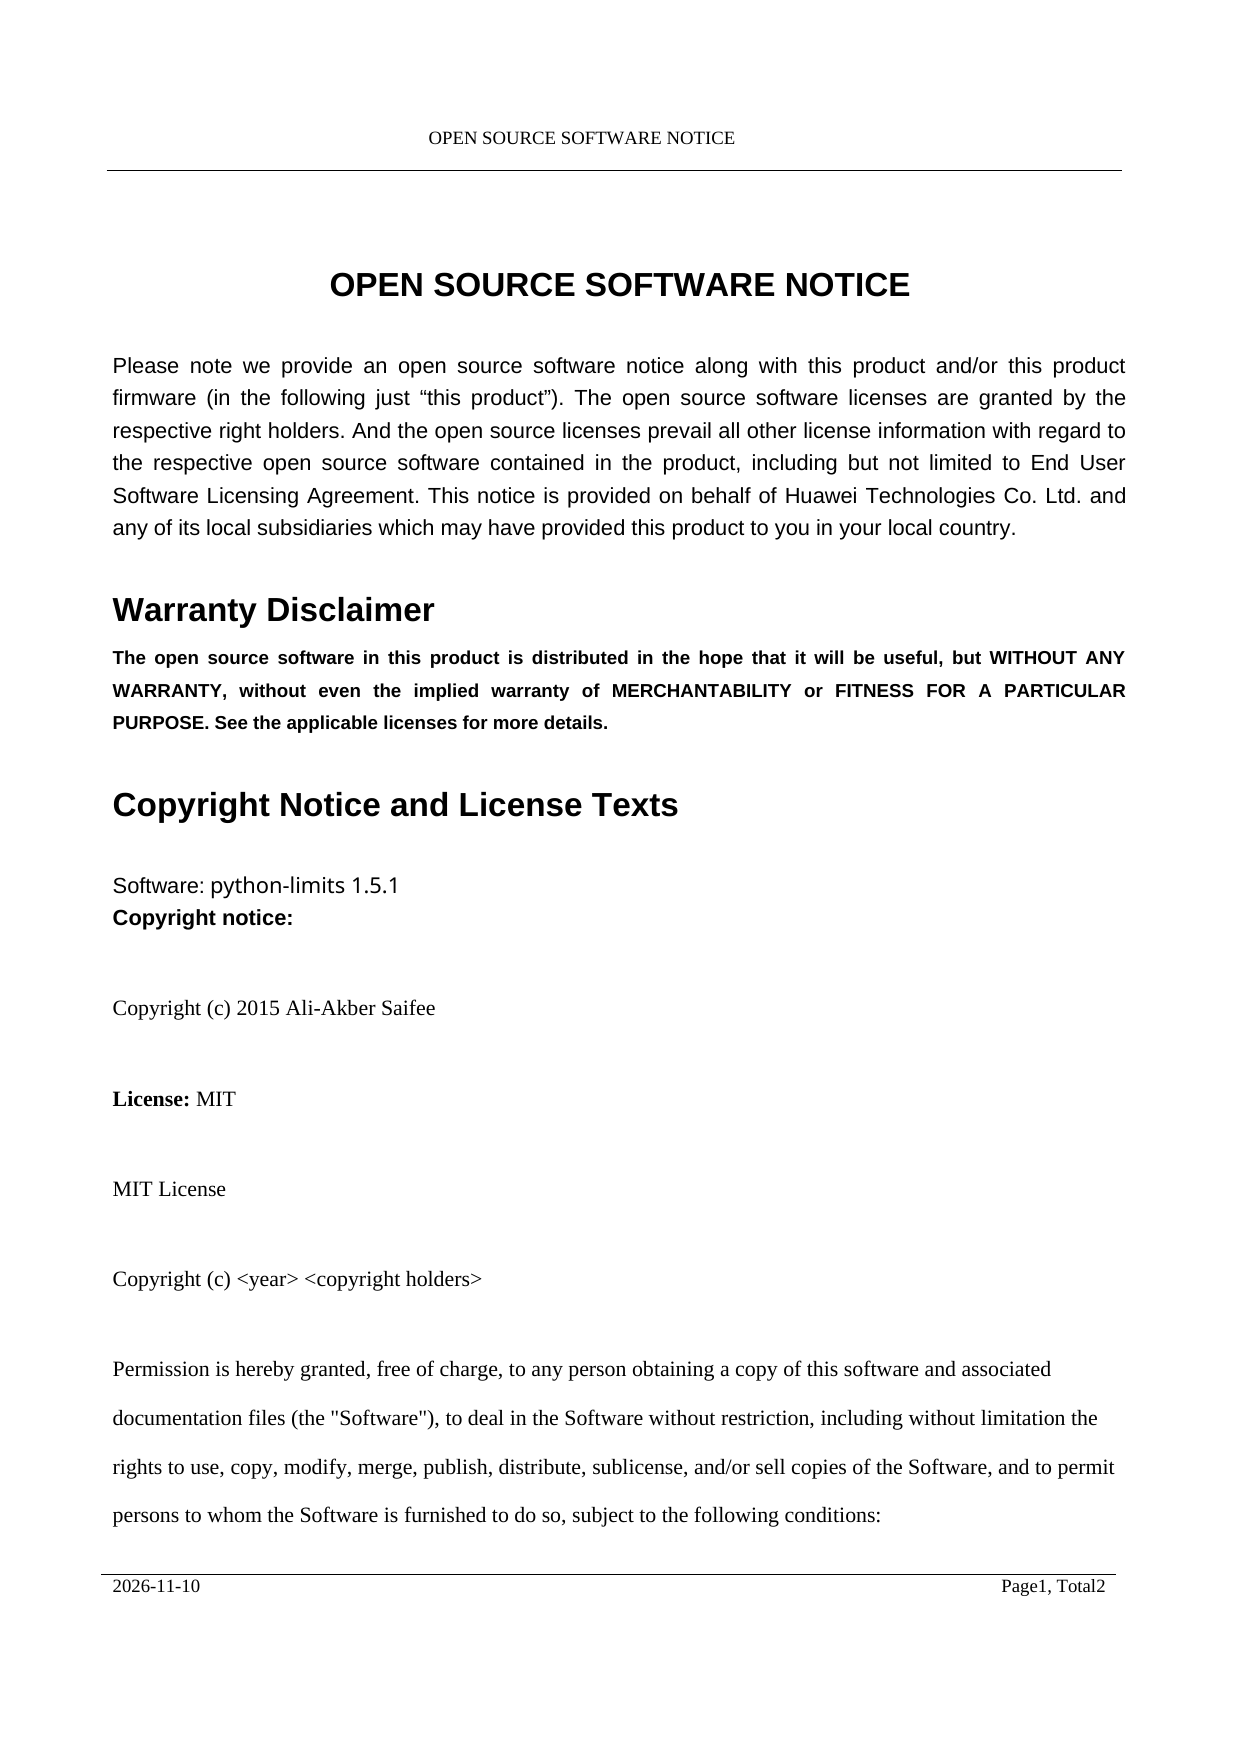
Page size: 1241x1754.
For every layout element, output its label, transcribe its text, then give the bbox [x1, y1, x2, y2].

text License: MIT [112, 1082, 1128, 1114]
text The open source software in this product is distributed in the hope that it will be useful, but WITHOUT ANY WARRANTY, without even the implied warranty of MERCHANTABILITY or FITNESS FOR A PARTICULAR PURPOSE. See the applicable licenses for more details. [112, 641, 1128, 739]
text Copyright Notice and License Texts [112, 771, 1128, 836]
text Please note we provide an open source software notice along with this product and/or this product firmware (in the following just “this product”). The open source software licenses are granted by the respective right holders. And the open source licenses prevail all other license information with regard to the respective open source software contained in the product, including but not limited to End User Software Licensing Agreement. This notice is provided on behalf of Huawei Technologies Co. Ltd. and any of its local subsidiaries which may have provided this product to you in your local country. [112, 349, 1128, 544]
text MIT License [112, 1172, 1128, 1204]
text OPEN SOURCE SOFTWARE NOTICE [112, 251, 1128, 316]
text Warranty Disclaimer [112, 576, 1128, 641]
text Permission is hereby granted, free of charge, to any person obtaining a copy of this software and associated documentation files (the "Software"), to deal in the Software without restriction, including without limitation the rights to use, copy, modify, merge, publish, distribute, sublicense, and/or sell copies of the Software, and to permit persons to whom the Software is furnished to do so, subject to the following conditions: [112, 1352, 1128, 1531]
text Copyright notice: [112, 901, 1128, 934]
text Copyright (c) <year> <copyright holders> [112, 1262, 1128, 1295]
text Copyright (c) 2015 Ali-Akber Saifee [112, 992, 1128, 1024]
text Software: python-limits 1.5.1 [112, 869, 1128, 901]
